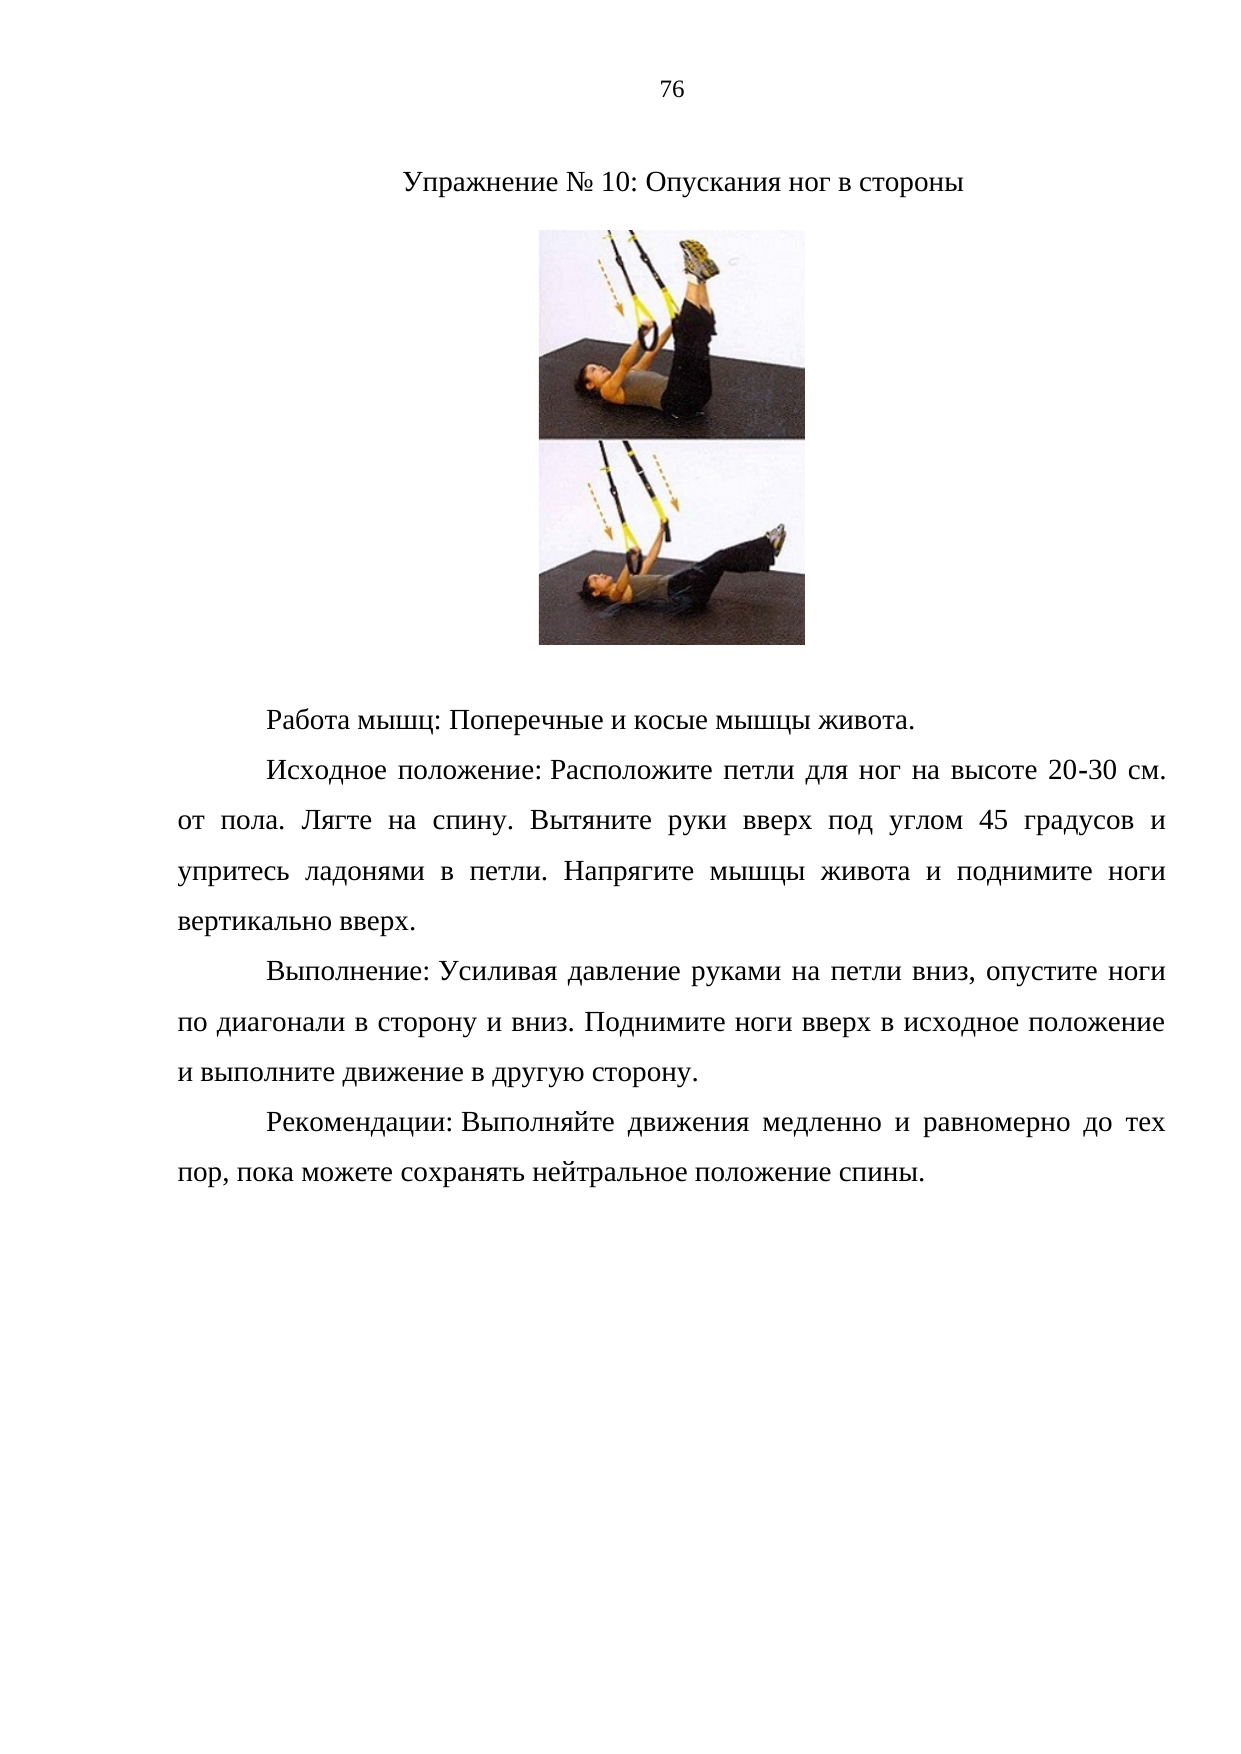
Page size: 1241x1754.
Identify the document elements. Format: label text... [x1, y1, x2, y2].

picture [538, 230, 805, 645]
text Исходное положение: Расположите петли для ног на высоте 20-30 см. от пола. Лягте на спину. Вытяните руки вверх под углом 45 градусов и упритесь ладонями в петли. Напрягите мышцы живота и поднимите ноги вертикально вверх. [177, 752, 1167, 937]
text Упражнение № 10: Опускания ног в стороны [177, 131, 1167, 197]
text Рекомендации: Выполняйте движения медленно и равномерно до тех пор, пока можете сохранять нейтральное положение спины. [177, 1104, 1167, 1188]
text Выполнение: Усиливая давление руками на петли вниз, опустите ноги по диагонали в сторону и вниз. Поднимите ноги вверх в исходное положение и выполните движение в другую сторону. [177, 953, 1167, 1087]
text Работа мышц: Поперечные и косые мышцы живота. [177, 702, 1167, 735]
